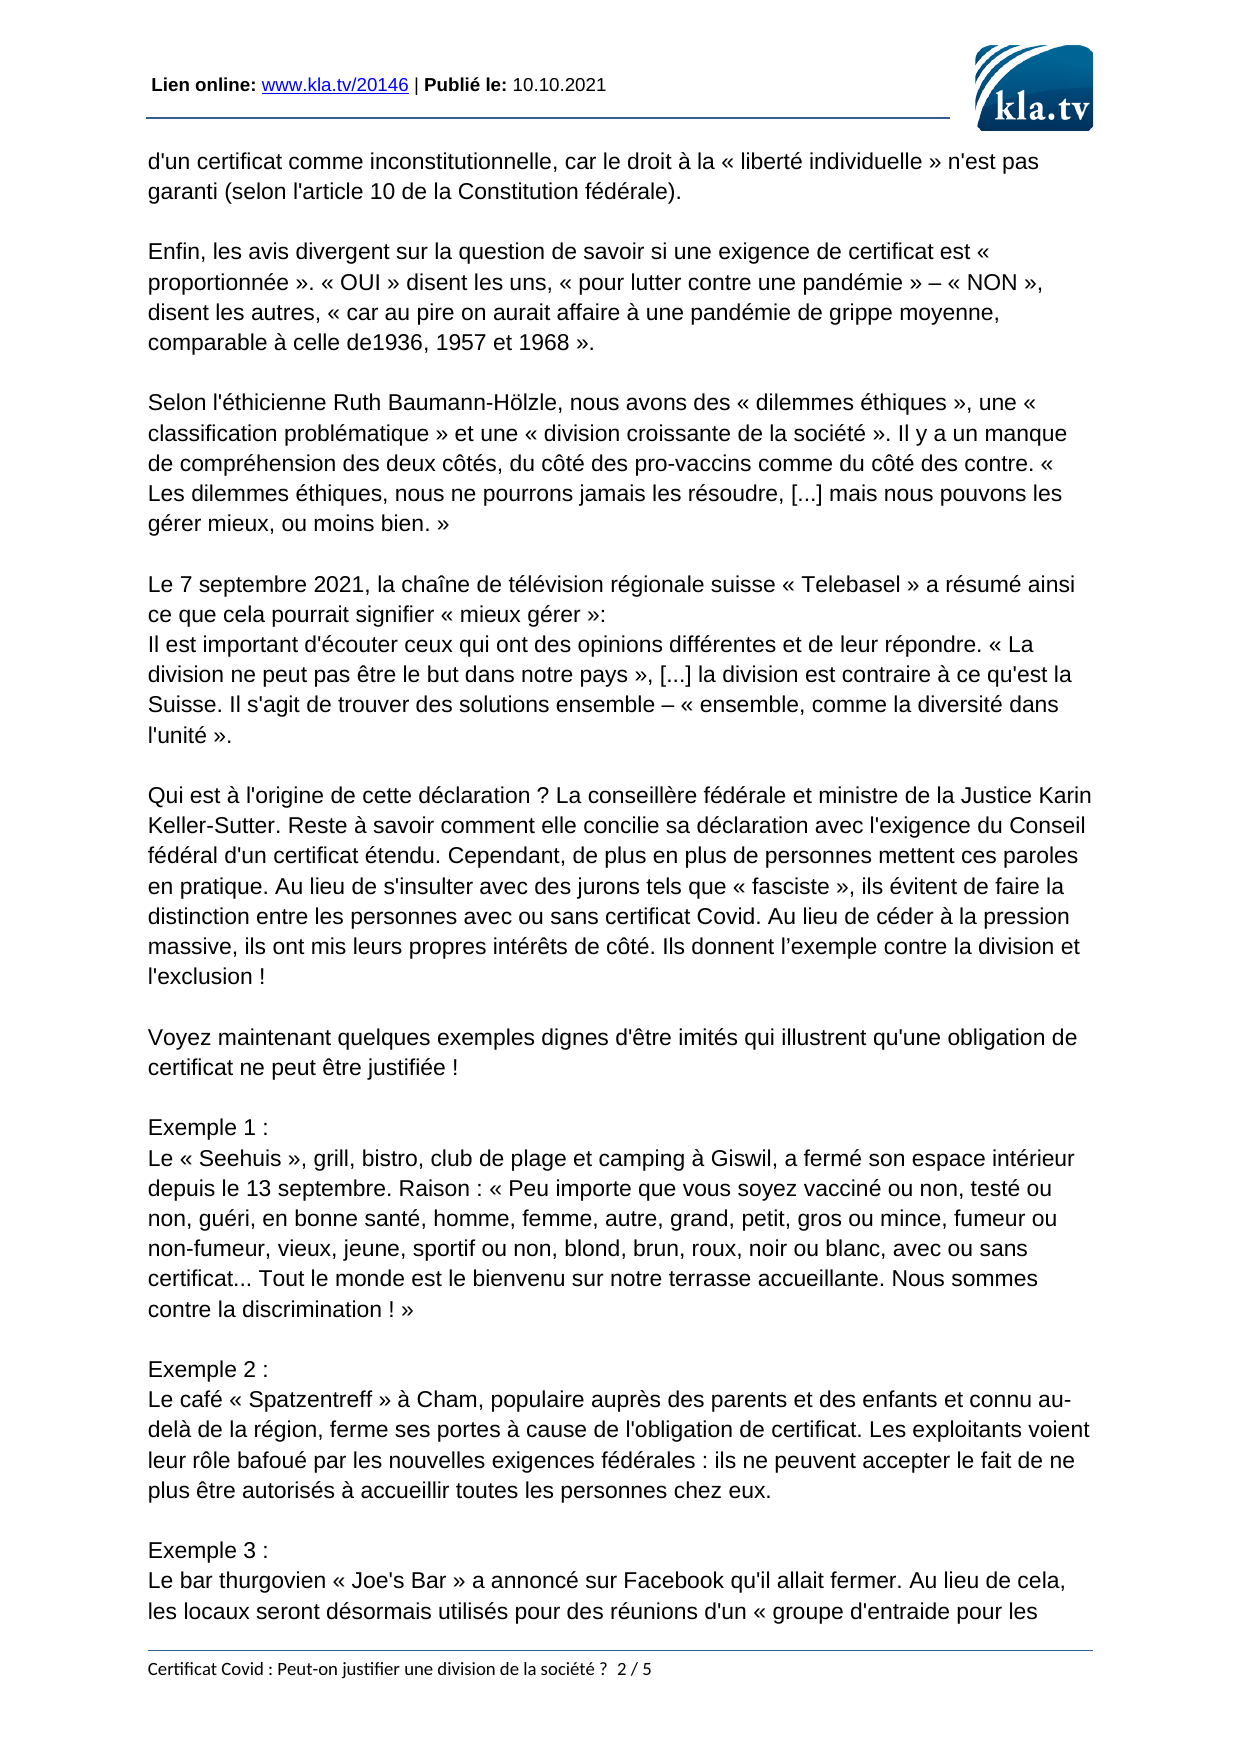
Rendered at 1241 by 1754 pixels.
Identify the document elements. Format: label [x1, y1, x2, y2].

text [148, 148, 1093, 1624]
